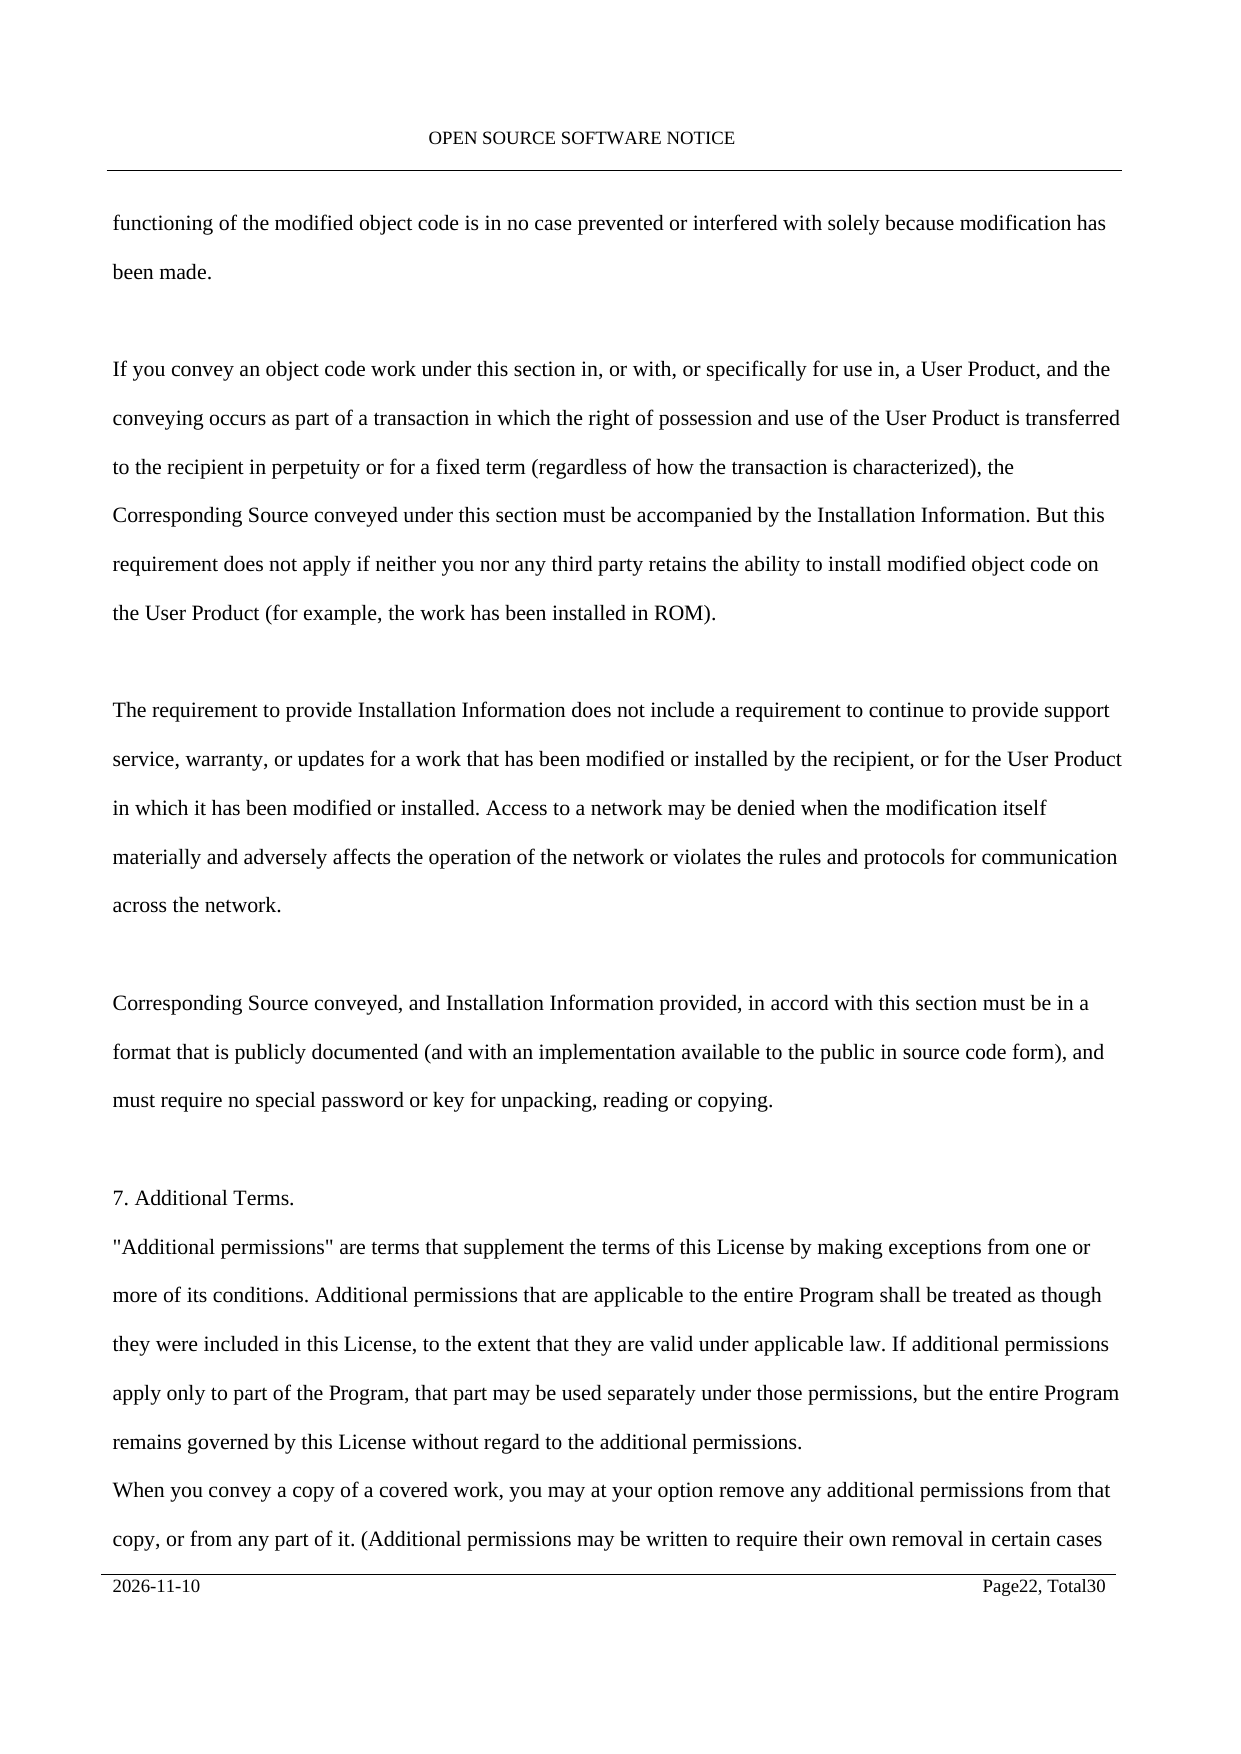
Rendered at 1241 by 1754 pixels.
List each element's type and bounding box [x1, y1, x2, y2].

text [112, 206, 1128, 1555]
